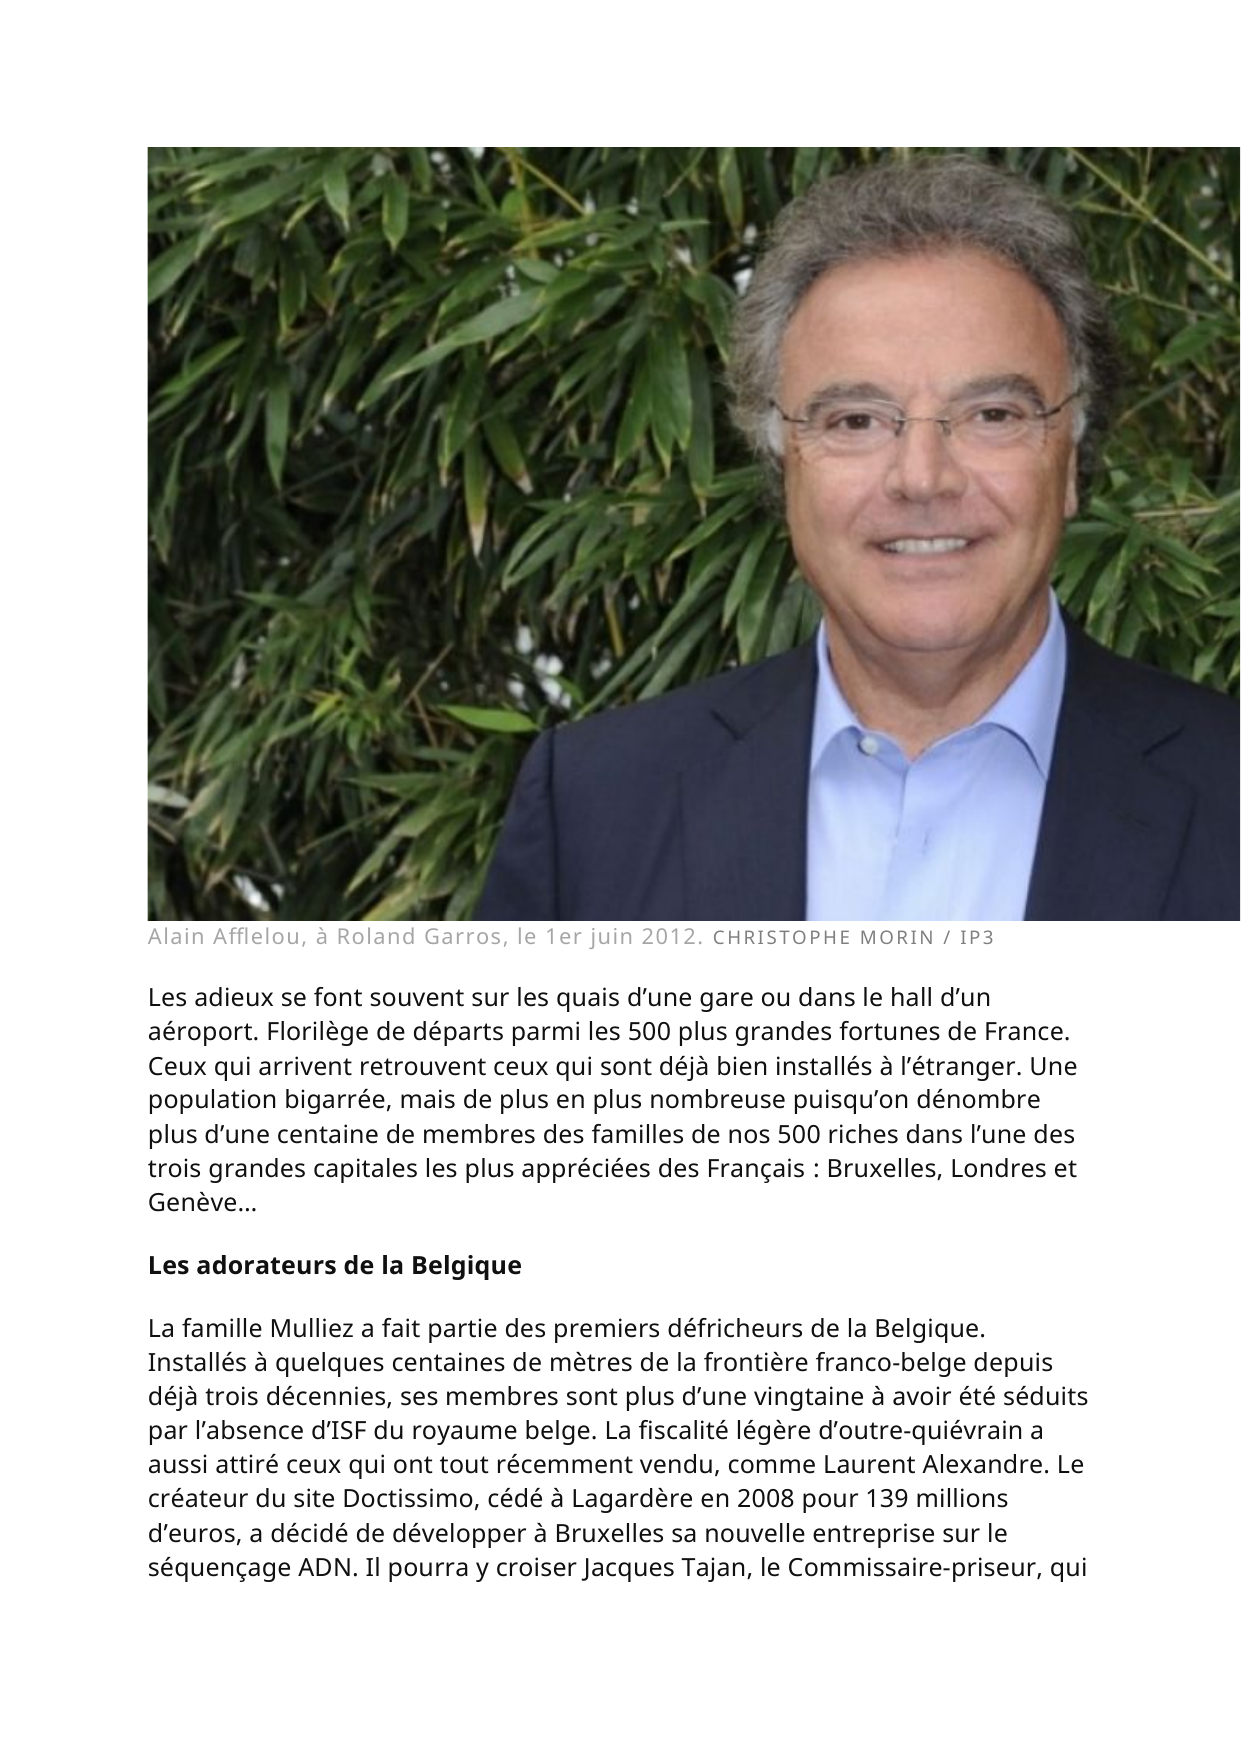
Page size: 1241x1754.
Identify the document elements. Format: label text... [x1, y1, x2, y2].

text Les adorateurs de la Belgique [148, 1248, 1093, 1282]
text Les adieux se font souvent sur les quais d’une gare ou dans le hall d’un aéroport. Florilège de départs parmi les 500 plus grandes fortunes de France. Ceux qui arrivent retrouvent ceux qui sont déjà bien installés à l’étranger. Une population bigarrée, mais de plus en plus nombreuse puisqu’on dénombre plus d’une centaine de membres des familles de nos 500 riches dans l’une des trois grandes capitales les plus appréciées des Français : Bruxelles, Londres et Genève… [148, 980, 1093, 1218]
text Alain Afflelou, à Roland Garros, le 1er juin 2012. Christophe Morin / IP3 [148, 921, 1093, 951]
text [148, 1311, 1093, 1583]
picture [147, 147, 1241, 921]
